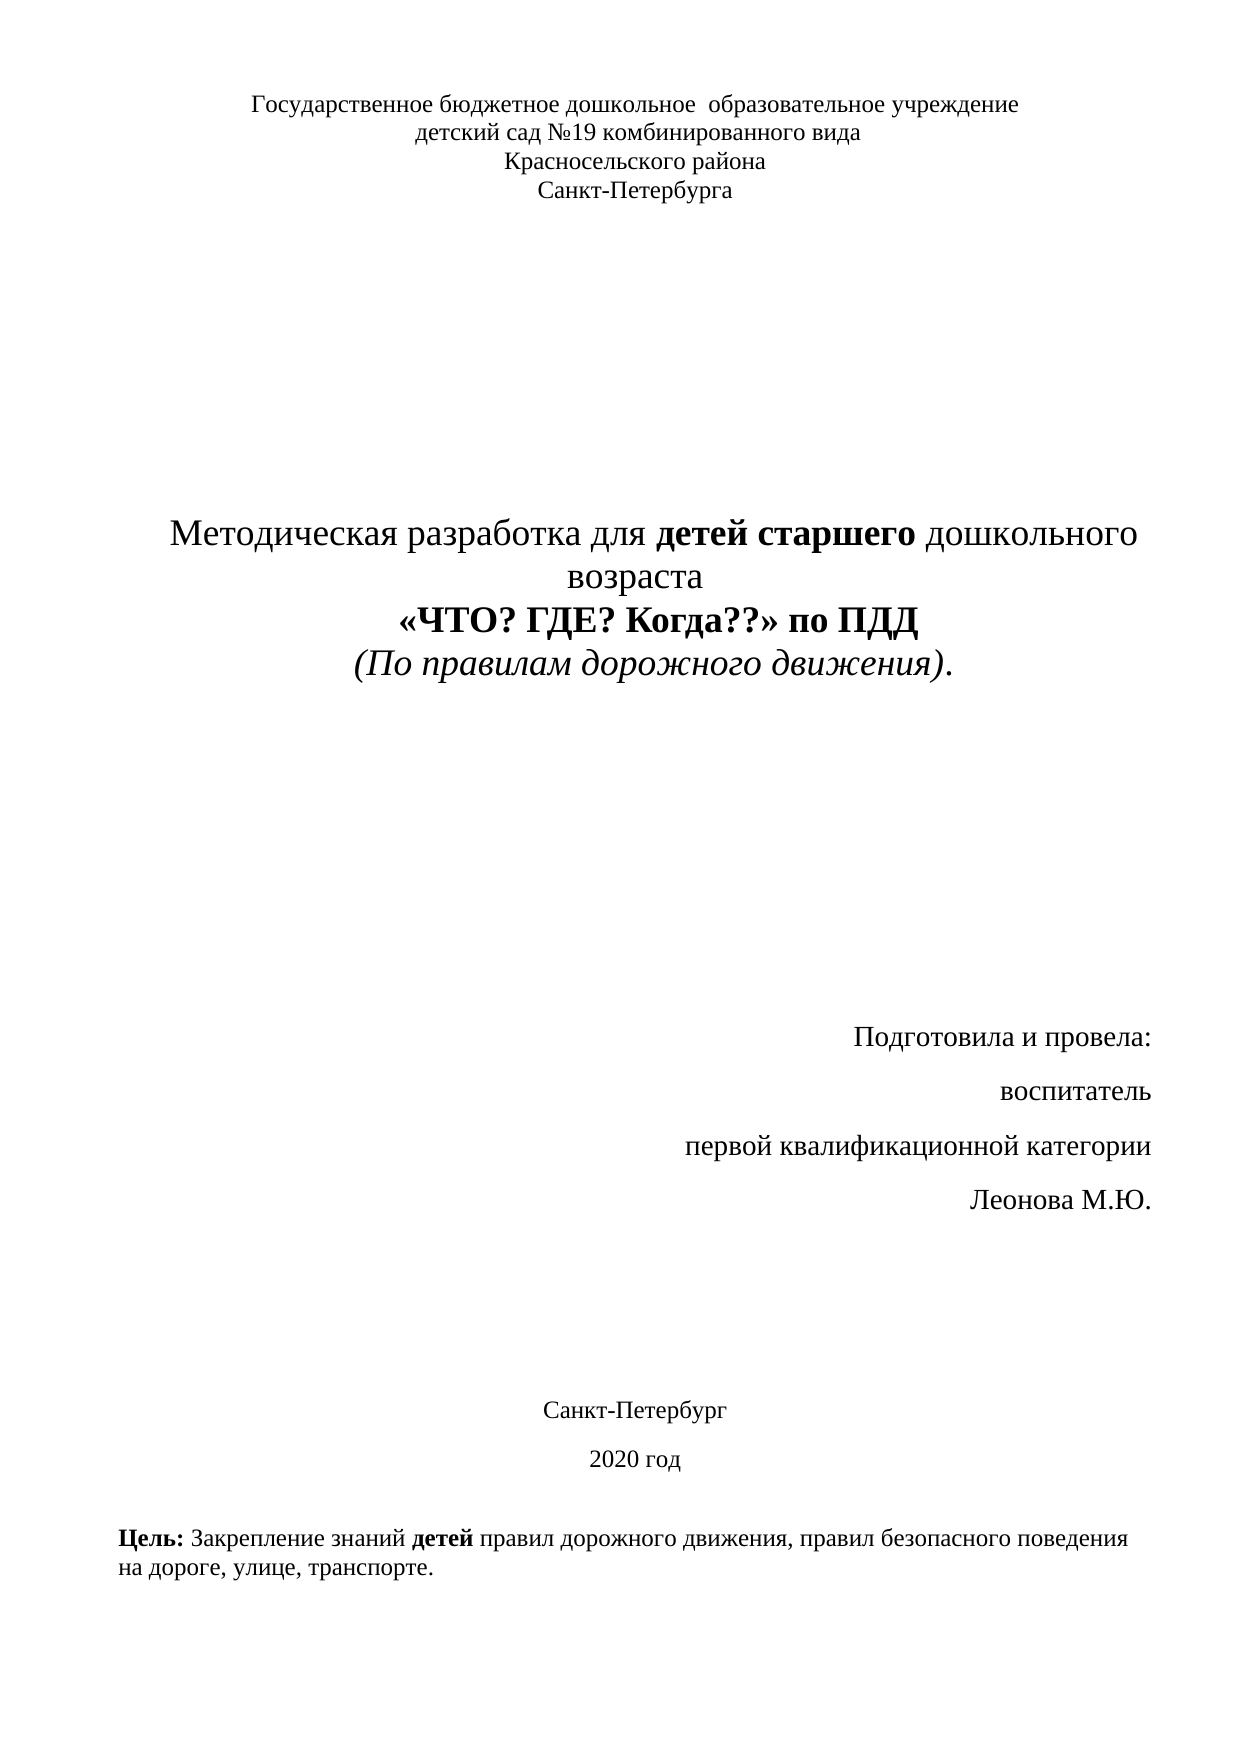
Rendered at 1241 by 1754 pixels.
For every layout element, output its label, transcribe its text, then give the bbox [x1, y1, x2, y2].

text (По правилам дорожного движения). [118, 640, 1152, 683]
text воспитатель [118, 1073, 1152, 1107]
text детский сад №19 комбинированного вида [118, 117, 1152, 146]
text 2020 год [118, 1444, 1152, 1473]
text Государственное бюджетное дошкольное образовательное учреждение [118, 89, 1152, 117]
text Методическая разработка для детей старшего дошкольного возраста [118, 511, 1152, 597]
text «ЧТО? ГДЕ? Когда??» по ПДД [118, 597, 1152, 640]
text Леонова М.Ю. [118, 1182, 1152, 1216]
text Подготовила и провела: [118, 1019, 1152, 1053]
text Санкт-Петербурга [118, 175, 1152, 204]
text Санкт-Петербург [118, 1395, 1152, 1424]
text первой квалификационной категории [118, 1128, 1152, 1161]
text Красносельского района [118, 146, 1152, 175]
text Цель: Закрепление знаний детей правил дорожного движения, правил безопасного поведения на дороге, улице, транспорте. [118, 1523, 1152, 1580]
